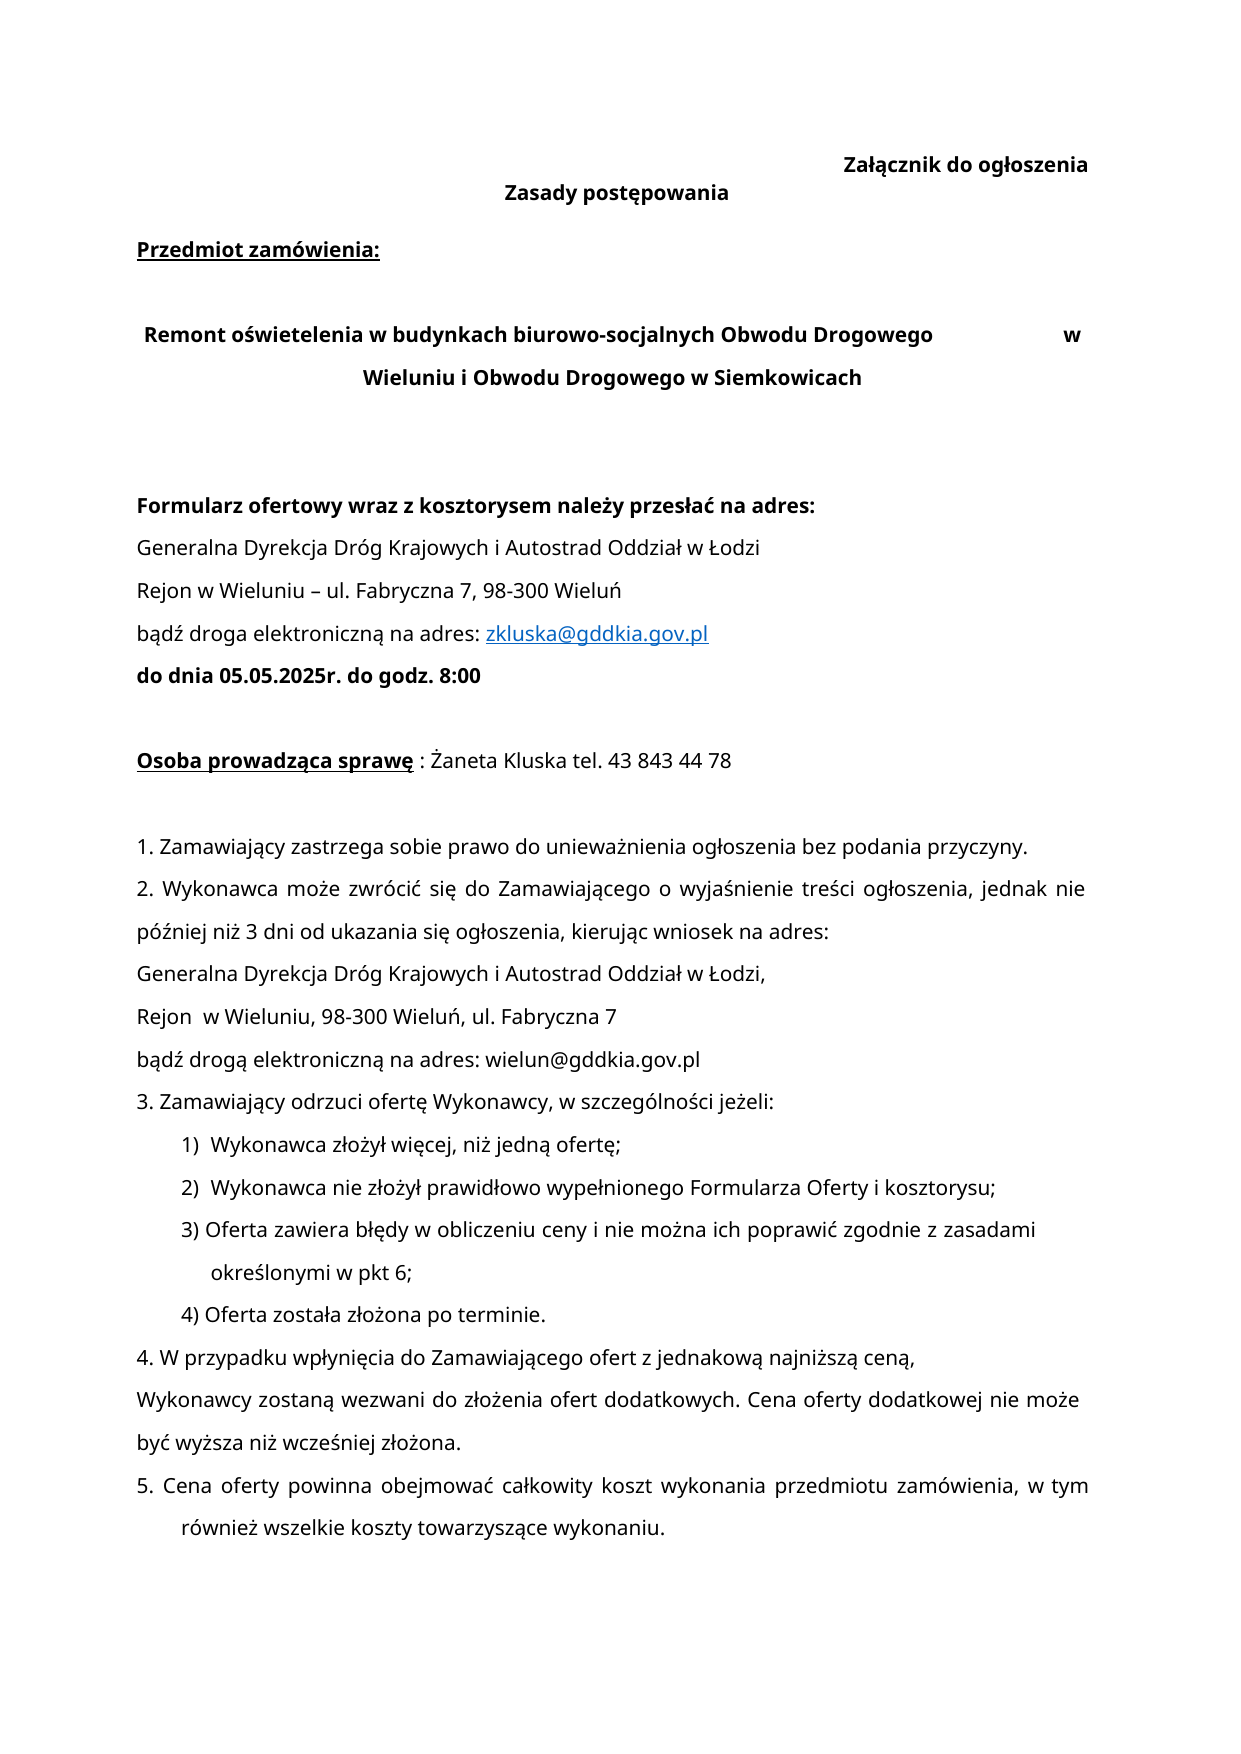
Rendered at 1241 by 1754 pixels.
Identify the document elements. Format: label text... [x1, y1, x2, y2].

text 3. Zamawiający odrzuci ofertę Wykonawcy, w szczególności jeżeli: [136, 1087, 1087, 1116]
text Remont oświetelenia w budynkach biurowo-socjalnych Obwodu Drogowego w Wieluniu i Obwodu Drogowego w Siemkowicach [136, 321, 1089, 392]
text Zasady postępowania [145, 178, 1089, 207]
text Formularz ofertowy wraz z kosztorysem należy przesłać na adres: [136, 491, 1089, 519]
text Generalna Dyrekcja Dróg Krajowych i Autostrad Oddział w Łodzi [136, 533, 1089, 562]
text 4) Oferta została złożona po terminie. [181, 1300, 642, 1329]
text Generalna Dyrekcja Dróg Krajowych i Autostrad Oddział w Łodzi, [136, 959, 1087, 988]
text bądź droga elektroniczną na adres: zkluska@gddkia.gov.pl [136, 619, 1089, 647]
text Przedmiot zamówienia: [136, 235, 1089, 264]
text Rejon w Wieluniu, 98-300 Wieluń, ul. Fabryczna 7 [136, 1002, 1087, 1031]
text do dnia 05.05.2025r. do godz. 8:00 [136, 661, 1089, 690]
text 4. W przypadku wpłynięcia do Zamawiającego ofert z jednakową najniższą ceną, [136, 1343, 1087, 1371]
text Załącznik do ogłoszenia [145, 150, 1089, 178]
list Wykonawca nie złożył prawidłowo wypełnionego Formularza Oferty i kosztorysu; [181, 1173, 1087, 1201]
text bądź drogą elektroniczną na adres: wielun@gddkia.gov.pl [136, 1045, 1087, 1073]
text Wykonawcy zostaną wezwani do złożenia ofert dodatkowych. Cena oferty dodatkowej nie może być wyższa niż wcześniej złożona. [136, 1386, 1081, 1457]
list Wykonawca złożył więcej, niż jedną ofertę; [181, 1130, 1087, 1158]
text Osoba prowadząca sprawę : Żaneta Kluska tel. 43 843 44 78 [136, 747, 1089, 775]
text Rejon w Wieluniu – ul. Fabryczna 7, 98-300 Wieluń [136, 576, 1089, 604]
text 5. Cena oferty powinna obejmować całkowity koszt wykonania przedmiotu zamówienia, w tym również wszelkie koszty towarzyszące wykonaniu. [136, 1471, 1089, 1542]
text 1. Zamawiający zastrzega sobie prawo do unieważnienia ogłoszenia bez podania przyczyny. [136, 832, 1087, 860]
text 3) Oferta zawiera błędy w obliczeniu ceny i nie można ich poprawić zgodnie z zasadami określonymi w pkt 6; [181, 1215, 1036, 1286]
text 2. Wykonawca może zwrócić się do Zamawiającego o wyjaśnienie treści ogłoszenia, jednak nie później niż 3 dni od ukazania się ogłoszenia, kierując wniosek na adres: [136, 874, 1087, 945]
